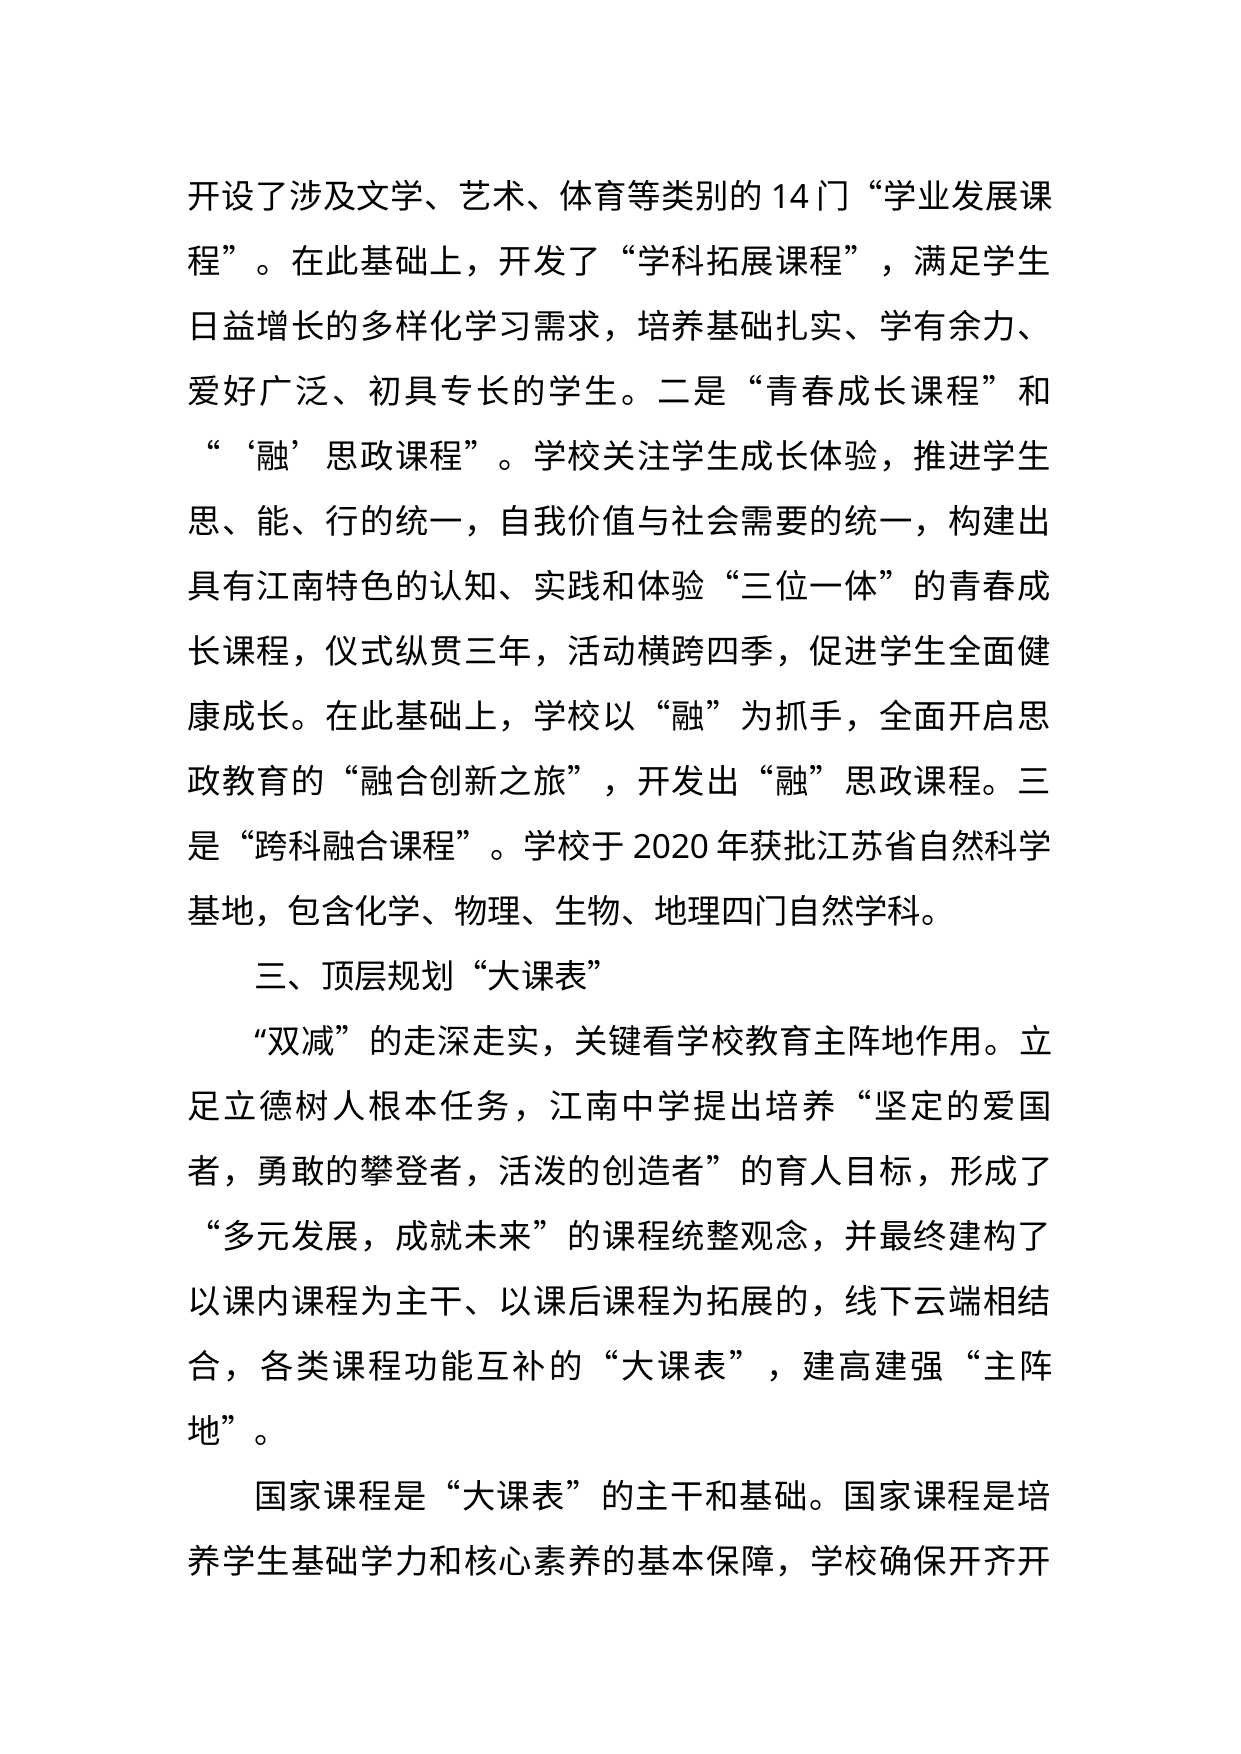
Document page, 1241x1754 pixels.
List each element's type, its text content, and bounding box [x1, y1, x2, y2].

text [187, 162, 1053, 942]
text 三、顶层规划“大课表” [187, 942, 1053, 1007]
text “双减”的走深走实，关键看学校教育主阵地作用。立足立德树人根本任务，江南中学提出培养“坚定的爱国者，勇敢的攀登者，活泼的创造者”的育人目标，形成了“多元发展，成就未来”的课程统整观念，并最终建构了以课内课程为主干、以课后课程为拓展的，线下云端相结合，各类课程功能互补的“大课表”，建高建强“主阵地”。 [187, 1007, 1053, 1462]
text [187, 1462, 1053, 1592]
